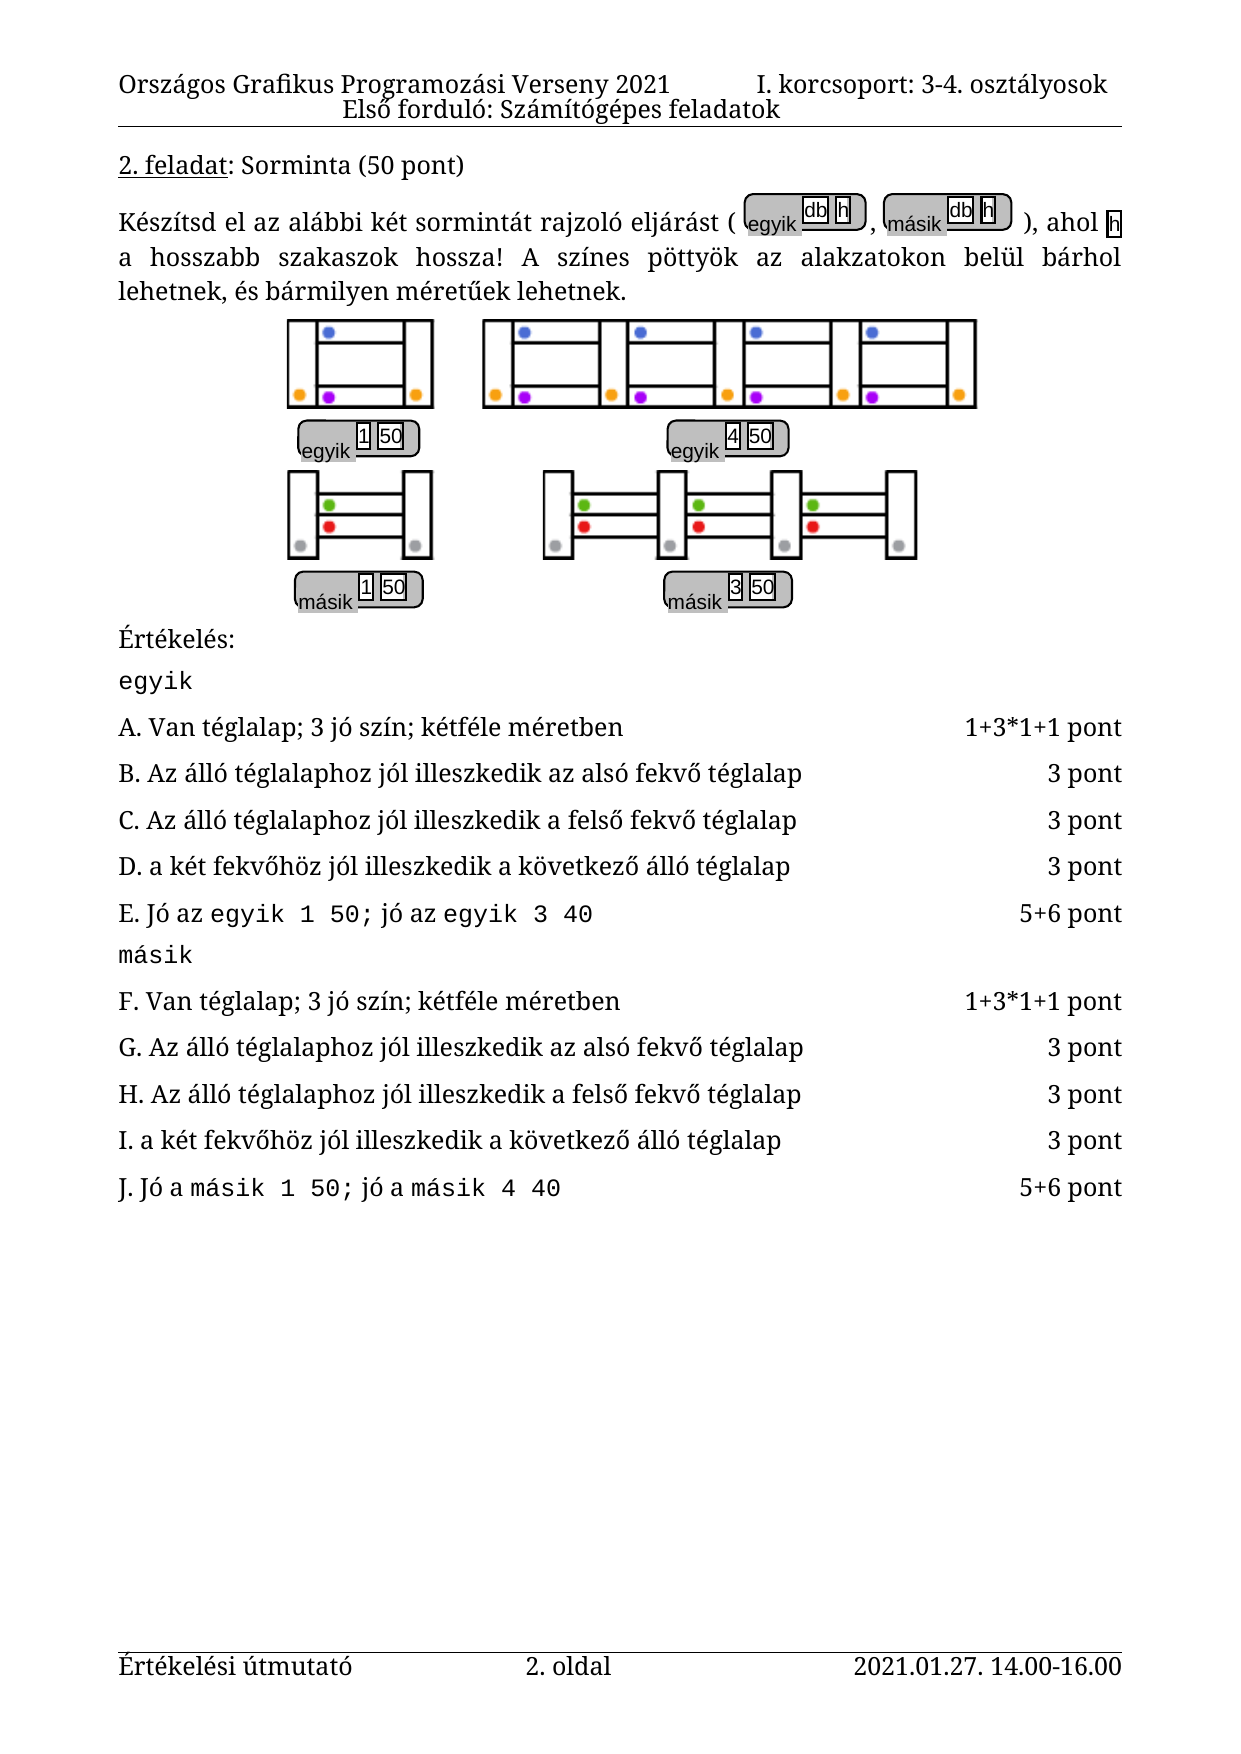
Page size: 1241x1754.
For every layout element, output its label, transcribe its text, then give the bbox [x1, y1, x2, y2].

picture [287, 470, 435, 560]
text Készítsd el az alábbi két sormintát rajzoló eljárást ( , ), ahol h a hosszabb szakaszok hossza! A színes pöttyök az alakzatokon belül bárhol lehetnek, és bármilyen méretűek lehetnek. [118, 194, 1122, 307]
picture [542, 470, 918, 560]
text Értékelés: [118, 622, 1122, 656]
text D. a két fekvőhöz jól illeszkedik a következő álló téglalap 3 pont [118, 849, 1122, 883]
text J. Jó a másik 1 50; jó a másik 4 40 5+6 pont [118, 1169, 1122, 1204]
text egyik [118, 668, 1122, 697]
text I. a két fekvőhöz jól illeszkedik a következő álló téglalap 3 pont [118, 1123, 1122, 1157]
table_header [251, 320, 471, 471]
text H. Az álló téglalaphoz jól illeszkedik a felső fekvő téglalap 3 pont [118, 1076, 1122, 1110]
picture [286, 319, 435, 409]
text A. Van téglalap; 3 jó szín; kétféle méretben 1+3*1+1 pont [118, 709, 1122, 743]
text B. Az álló téglalaphoz jól illeszkedik az alsó fekvő téglalap 3 pont [118, 756, 1122, 790]
table_header [471, 320, 989, 471]
table_cell [471, 471, 989, 622]
table_cell [251, 471, 471, 622]
text E. Jó az egyik 1 50; jó az egyik 3 40 5+6 pont [118, 896, 1122, 930]
text 2. feladat: Sorminta (50 pont) [118, 148, 1122, 182]
text C. Az álló téglalaphoz jól illeszkedik a felső fekvő téglalap 3 pont [118, 802, 1122, 836]
text G. Az álló téglalaphoz jól illeszkedik az alsó fekvő téglalap 3 pont [118, 1030, 1122, 1064]
text másik [118, 942, 1122, 971]
text F. Van téglalap; 3 jó szín; kétféle méretben 1+3*1+1 pont [118, 983, 1122, 1017]
picture [482, 319, 979, 409]
